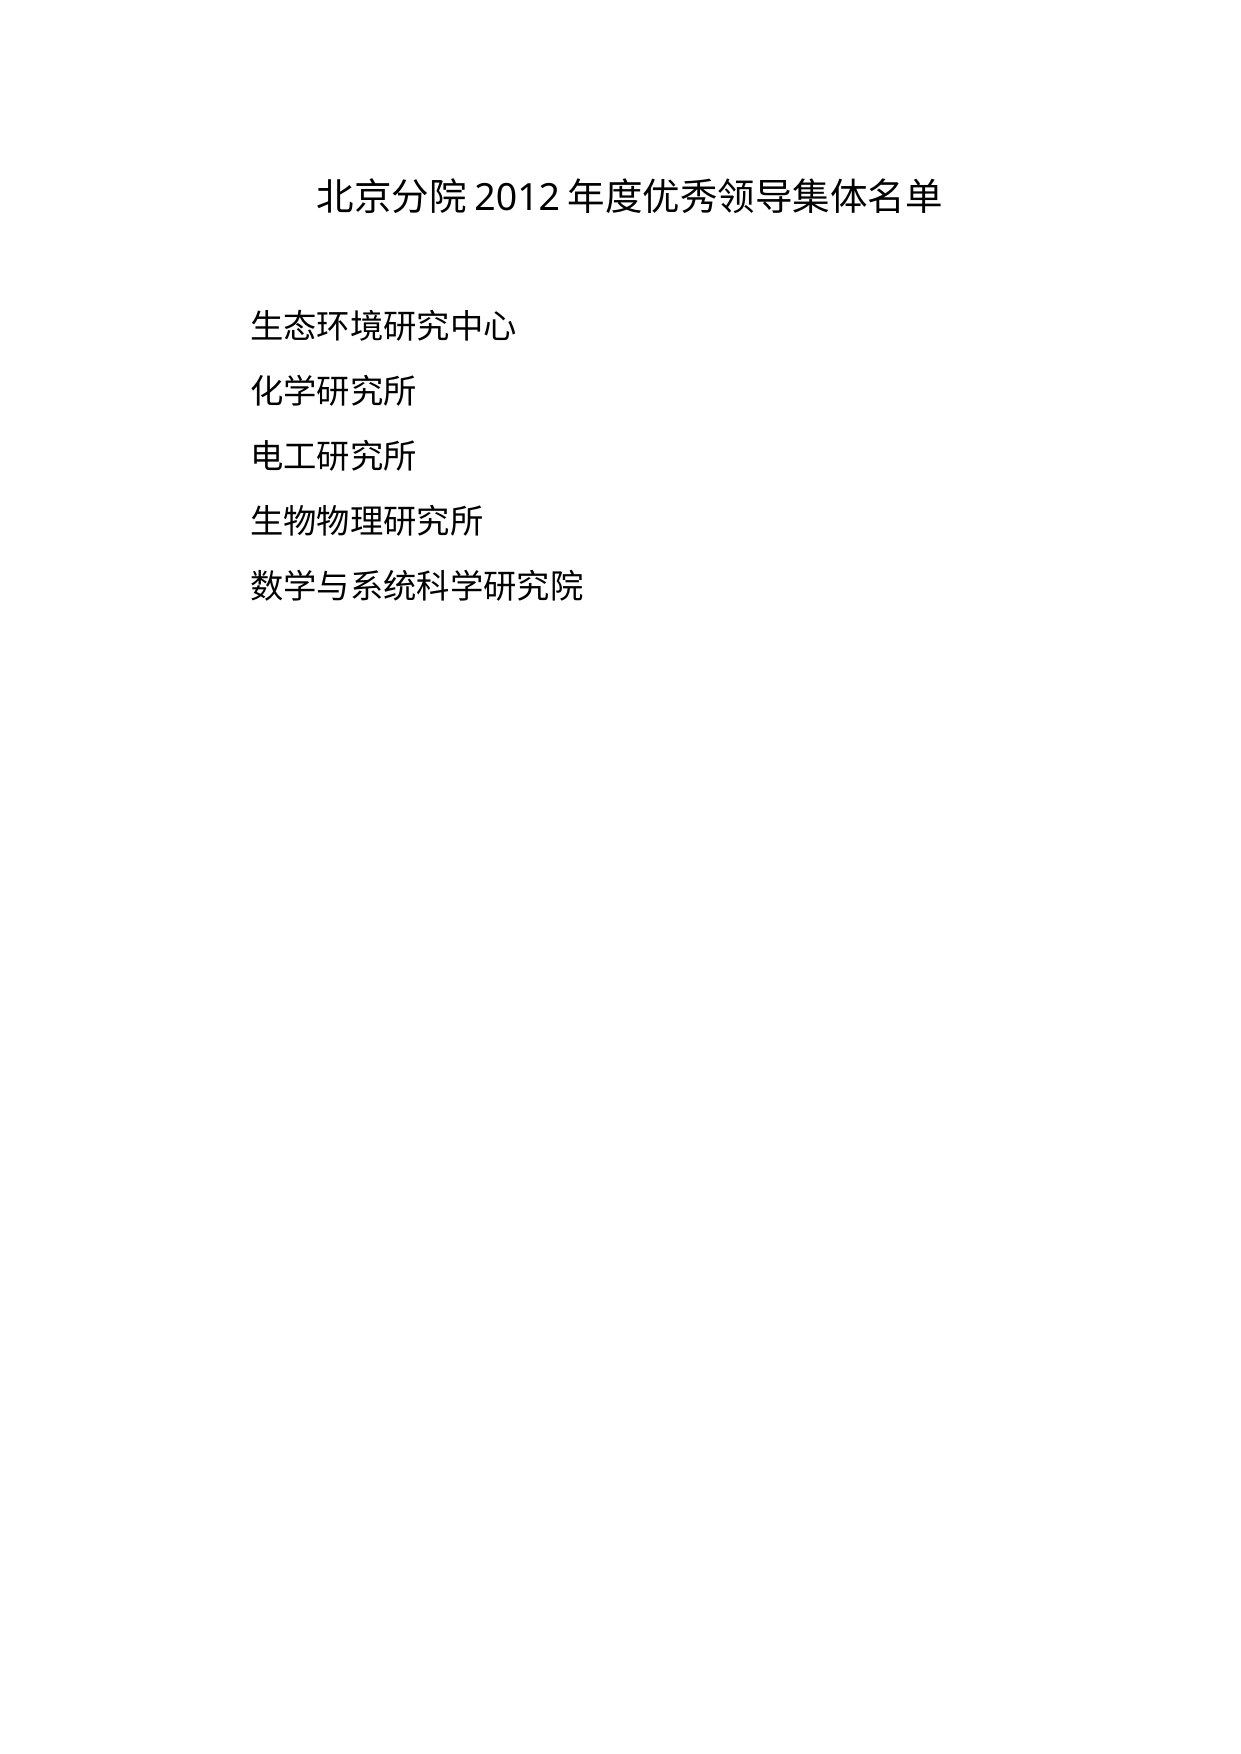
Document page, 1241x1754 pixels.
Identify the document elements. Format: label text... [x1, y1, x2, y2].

text 北京分院2012年度优秀领导集体名单 [187, 162, 1053, 227]
text 电工研究所 [187, 422, 1053, 487]
text 生态环境研究中心 [187, 292, 1053, 357]
text 化学研究所 [187, 357, 1053, 422]
text 数学与系统科学研究院 [187, 552, 1053, 617]
text 生物物理研究所 [187, 487, 1053, 552]
